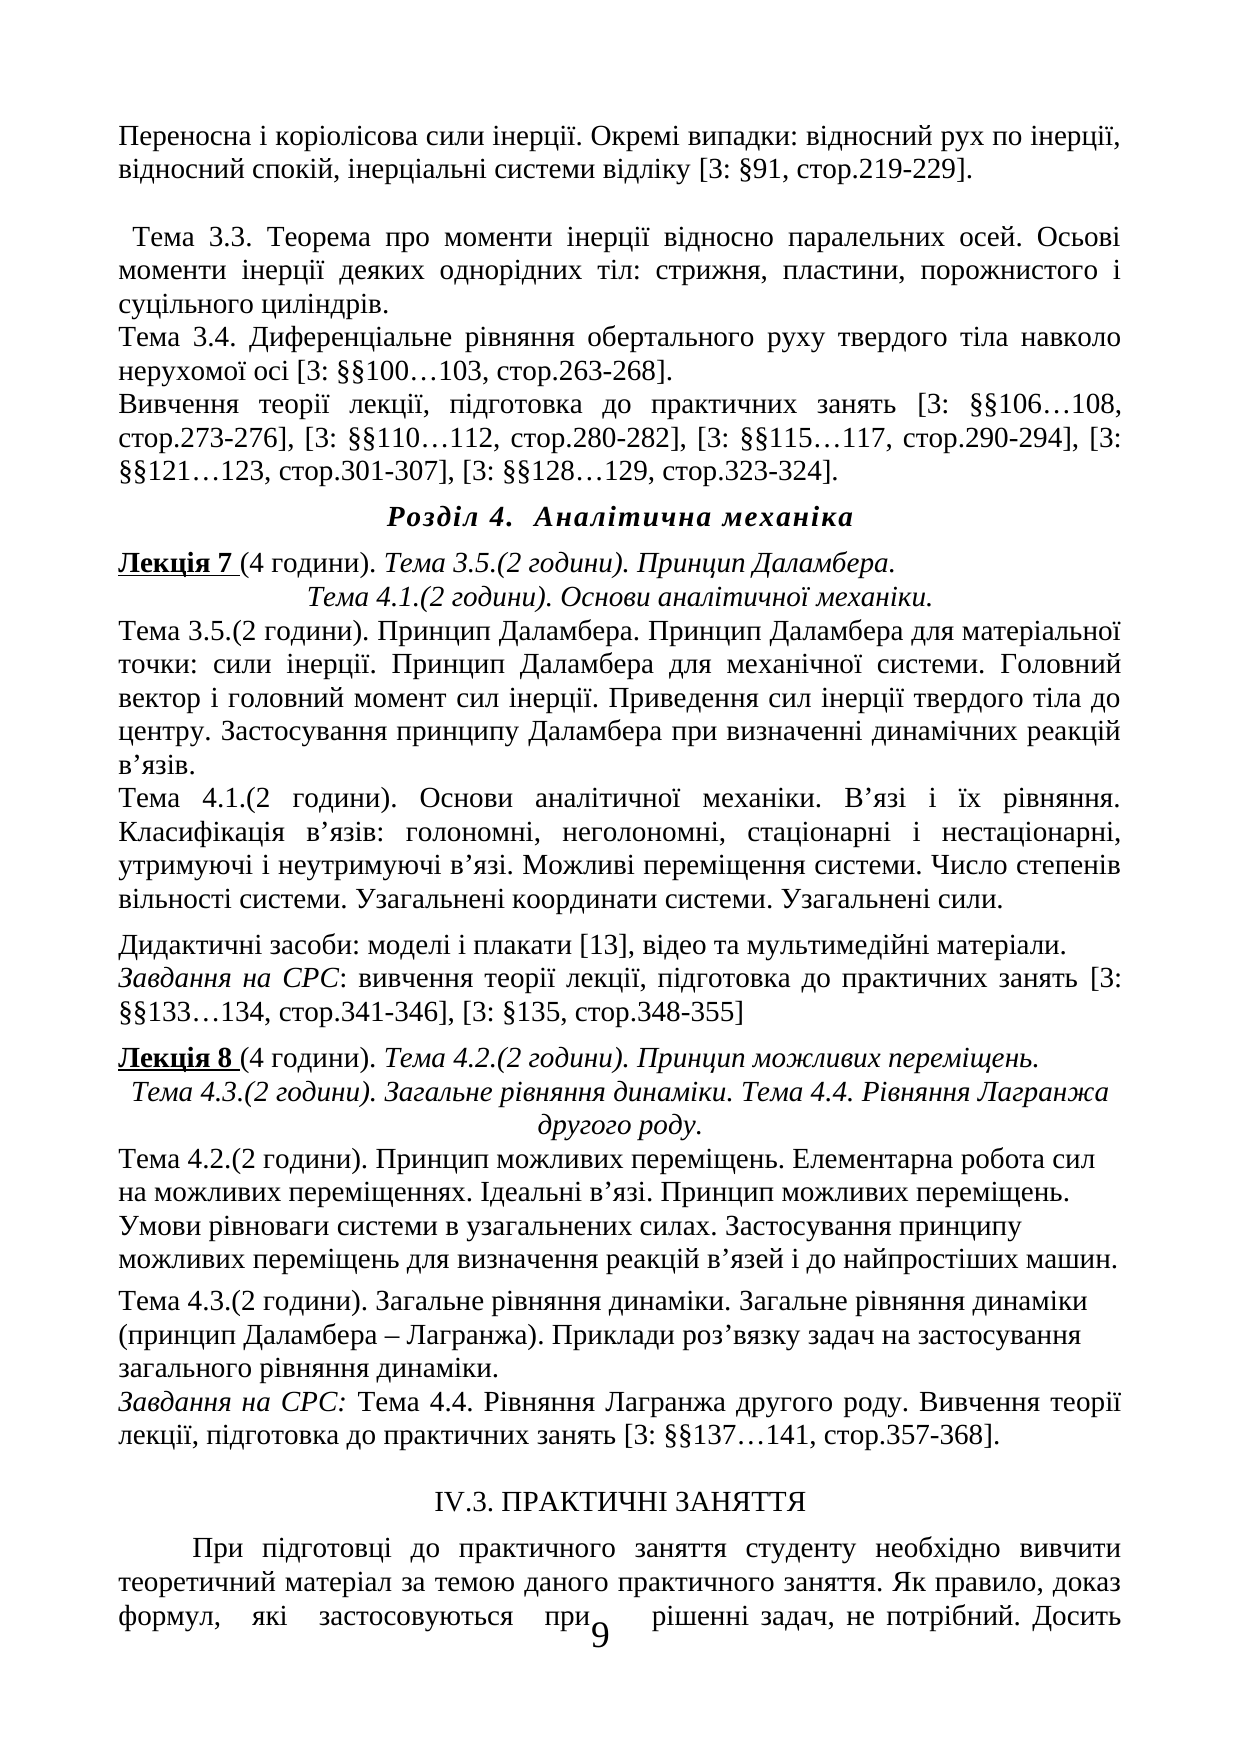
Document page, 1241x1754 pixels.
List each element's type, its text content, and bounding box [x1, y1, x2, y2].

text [118, 1531, 1122, 1631]
text Завдання на СРС: Тема 4.4. Рівняння Лагранжа другого роду. Вивчення теорії лекції, підготовка до практичних занять [3: §§137…141, стор.357-368]. [118, 1384, 1122, 1451]
text Дидактичні засоби: моделі і плакати [13], відео та мультимедійні матеріали. [118, 927, 1122, 961]
text Тема 4.3.(2 години). Загальне рівняння динаміки. Загальне рівняння динаміки (принцип Даламбера – Лагранжа). Приклади роз’вязку задач на застосування загального рівняння динаміки. [118, 1283, 1122, 1384]
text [118, 118, 1122, 185]
text Лекція 7 (4 години). Тема 3.5.(2 години). Принцип Даламбера. [118, 546, 1122, 579]
text Тема 4.2.(2 години). Принцип можливих переміщень. Елементарна робота сил на можливих переміщеннях. Ідеальні в’язі. Принцип можливих переміщень. Умови рівноваги системи в узагальнених силах. Застосування принципу можливих переміщень для визначення реакцій в’язей і до найпростіших машин. [118, 1141, 1122, 1275]
text Тема 3.4. Диференціальне рівняння обертального руху твердого тіла навколо нерухомої осі [3: §§100…103, стор.263-268]. [118, 319, 1122, 386]
text Тема 3.3. Теорема про моменти інерції відносно паралельних осей. Осьові моменти інерції деяких однорідних тіл: стрижня, пластини, порожнистого і суцільного циліндрів. [118, 219, 1122, 319]
text Тема 4.1.(2 години). Основи аналітичної механіки. [118, 579, 1122, 613]
text Тема 4.1.(2 години). Основи аналітичної механіки. В’язі і їх рівняння. Класифікація в’язів: голономні, неголономні, стаціонарні і нестаціонарні, утримуючі і неутримуючі в’язі. Можливі переміщення системи. Число степенів вільності системи. Узагальнені координати системи. Узагальнені сили. [118, 780, 1122, 914]
text Тема 4.3.(2 години). Загальне рівняння динаміки. Тема 4.4. Рівняння Лагранжа другого роду. [118, 1074, 1122, 1141]
text Завдання на СРС: вивчення теорії лекції, підготовка до практичних занять [3: §§133…134, стор.341-346], [3: §135, стор.348-355] [118, 961, 1122, 1028]
text Тема 3.5.(2 години). Принцип Даламбера. Принцип Даламбера для матеріальної точки: сили інерції. Принцип Даламбера для механічної системи. Головний вектор і головний момент сил інерції. Приведення сил інерції твердого тіла до центру. Застосування принципу Даламбера при визначенні динамічних реакцій в’язів. [118, 613, 1122, 780]
text Вивчення теорії лекції, підготовка до практичних занять [3: §§106…108, стор.273-276], [3: §§110…112, стор.280-282], [3: §§115…117, стор.290-294], [3: §§121…123, стор.301-307], [3: §§128…129, стор.323-324]. [118, 386, 1122, 487]
text Лекція 8 (4 години). Тема 4.2.(2 години). Принцип можливих переміщень. [118, 1040, 1122, 1074]
text IV.3. ПРАКТИЧНІ ЗАНЯТТЯ [118, 1484, 1122, 1518]
text Розділ 4. Аналітична механіка [118, 499, 1122, 533]
